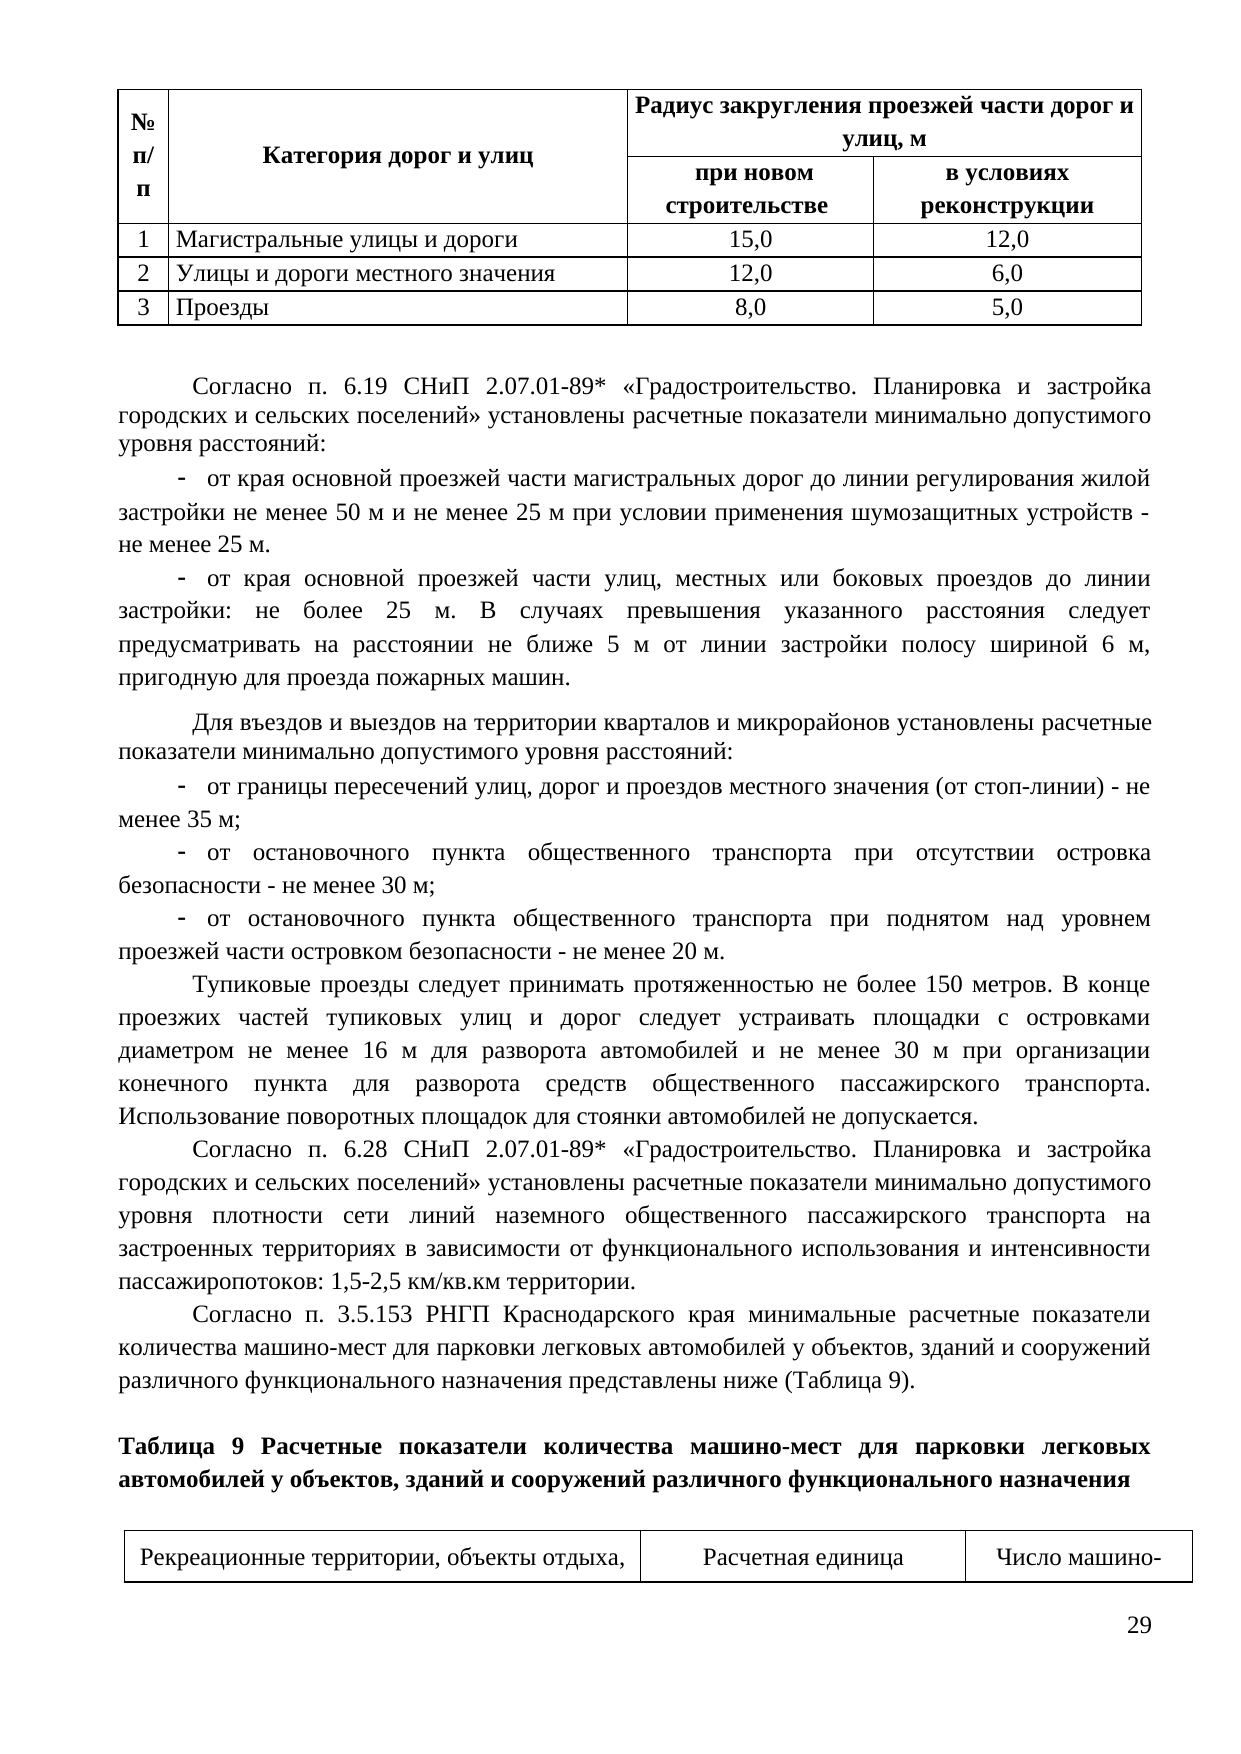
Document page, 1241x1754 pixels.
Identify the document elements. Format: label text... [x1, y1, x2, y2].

text Тупиковые проезды следует принимать протяженностью не более 150 метров. В конце проезжих частей тупиковых улиц и дорог следует устраивать площадки с островками диаметром не менее 16 м для разворота автомобилей и не менее 30 м при организации конечного пункта для разворота средств общественного пассажирского транспорта. Использование поворотных площадок для стоянки автомобилей не допускается. [118, 969, 1152, 1130]
text Согласно п. 6.19 СНиП 2.07.01-89* «Градостроительство. Планировка и застройка городских и сельских поселений» установлены расчетные показатели минимально допустимого уровня расстояний: [118, 371, 1152, 457]
text Согласно п. 6.28 СНиП 2.07.01-89* «Градостроительство. Планировка и застройка городских и сельских поселений» установлены расчетные показатели минимально допустимого уровня плотности сети линий наземного общественного пассажирского транспорта на застроенных территориях в зависимости от функционального использования и интенсивности пассажиропотоков: 1,5-2,5 км/кв.км территории. [118, 1134, 1152, 1295]
table_cell при новом строительстве [628, 157, 873, 222]
table_header Категория дорог и улиц [169, 90, 627, 222]
list от остановочного пункта общественного транспорта при поднятом над уровнем проезжей части островком безопасности - не менее 20 м. [118, 903, 1152, 965]
table_header Радиус закругления проезжей части дорог и улиц, м [628, 90, 1141, 156]
text Таблица 9 Расчетные показатели количества машино-мест для парковки легковых автомобилей у объектов, зданий и сооружений различного функционального назначения [118, 1431, 1152, 1493]
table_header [125, 1531, 640, 1581]
table_cell 3 [119, 292, 168, 324]
list от края основной проезжей части улиц, местных или боковых проездов до линии застройки: не более 25 м. В случаях превышения указанного расстояния следует предусматривать на расстоянии не ближе 5 м от линии застройки полосу шириной 6 м, пригодную для проезда пожарных машин. [118, 563, 1152, 690]
table_header Расчетная единица [641, 1531, 965, 1581]
table_cell 15,0 [628, 224, 873, 256]
table_cell Проезды [169, 292, 627, 324]
table_cell 5,0 [874, 292, 1141, 324]
table_cell 12,0 [874, 224, 1141, 256]
table_cell 2 [119, 258, 168, 290]
table_cell Магистральные улицы и дороги [169, 224, 627, 256]
list от края основной проезжей части магистральных дорог до линии регулирования жилой застройки не менее 50 м и не менее 25 м при условии применения шумозащитных устройств - не менее 25 м. [118, 463, 1152, 558]
table_cell 8,0 [628, 292, 873, 324]
table_cell Улицы и дороги местного значения [169, 258, 627, 290]
table_cell в условиях реконструкции [874, 157, 1141, 222]
table_header № п/п [119, 90, 168, 222]
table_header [966, 1531, 1192, 1581]
list от остановочного пункта общественного транспорта при отсутствии островка безопасности - не менее 30 м; [118, 837, 1152, 899]
table_cell 1 [119, 224, 168, 256]
list от границы пересечений улиц, дорог и проездов местного значения (от стоп-линии) - не менее 35 м; [118, 771, 1152, 833]
table_cell 6,0 [874, 258, 1141, 290]
text Согласно п. 3.5.153 РНГП Краснодарского края минимальные расчетные показатели количества машино-мест для парковки легковых автомобилей у объектов, зданий и сооружений различного функционального назначения представлены ниже (Таблица 9). [118, 1299, 1152, 1394]
text Для въездов и выездов на территории кварталов и микрорайонов установлены расчетные показатели минимально допустимого уровня расстояний: [118, 707, 1152, 765]
table_cell 12,0 [628, 258, 873, 290]
